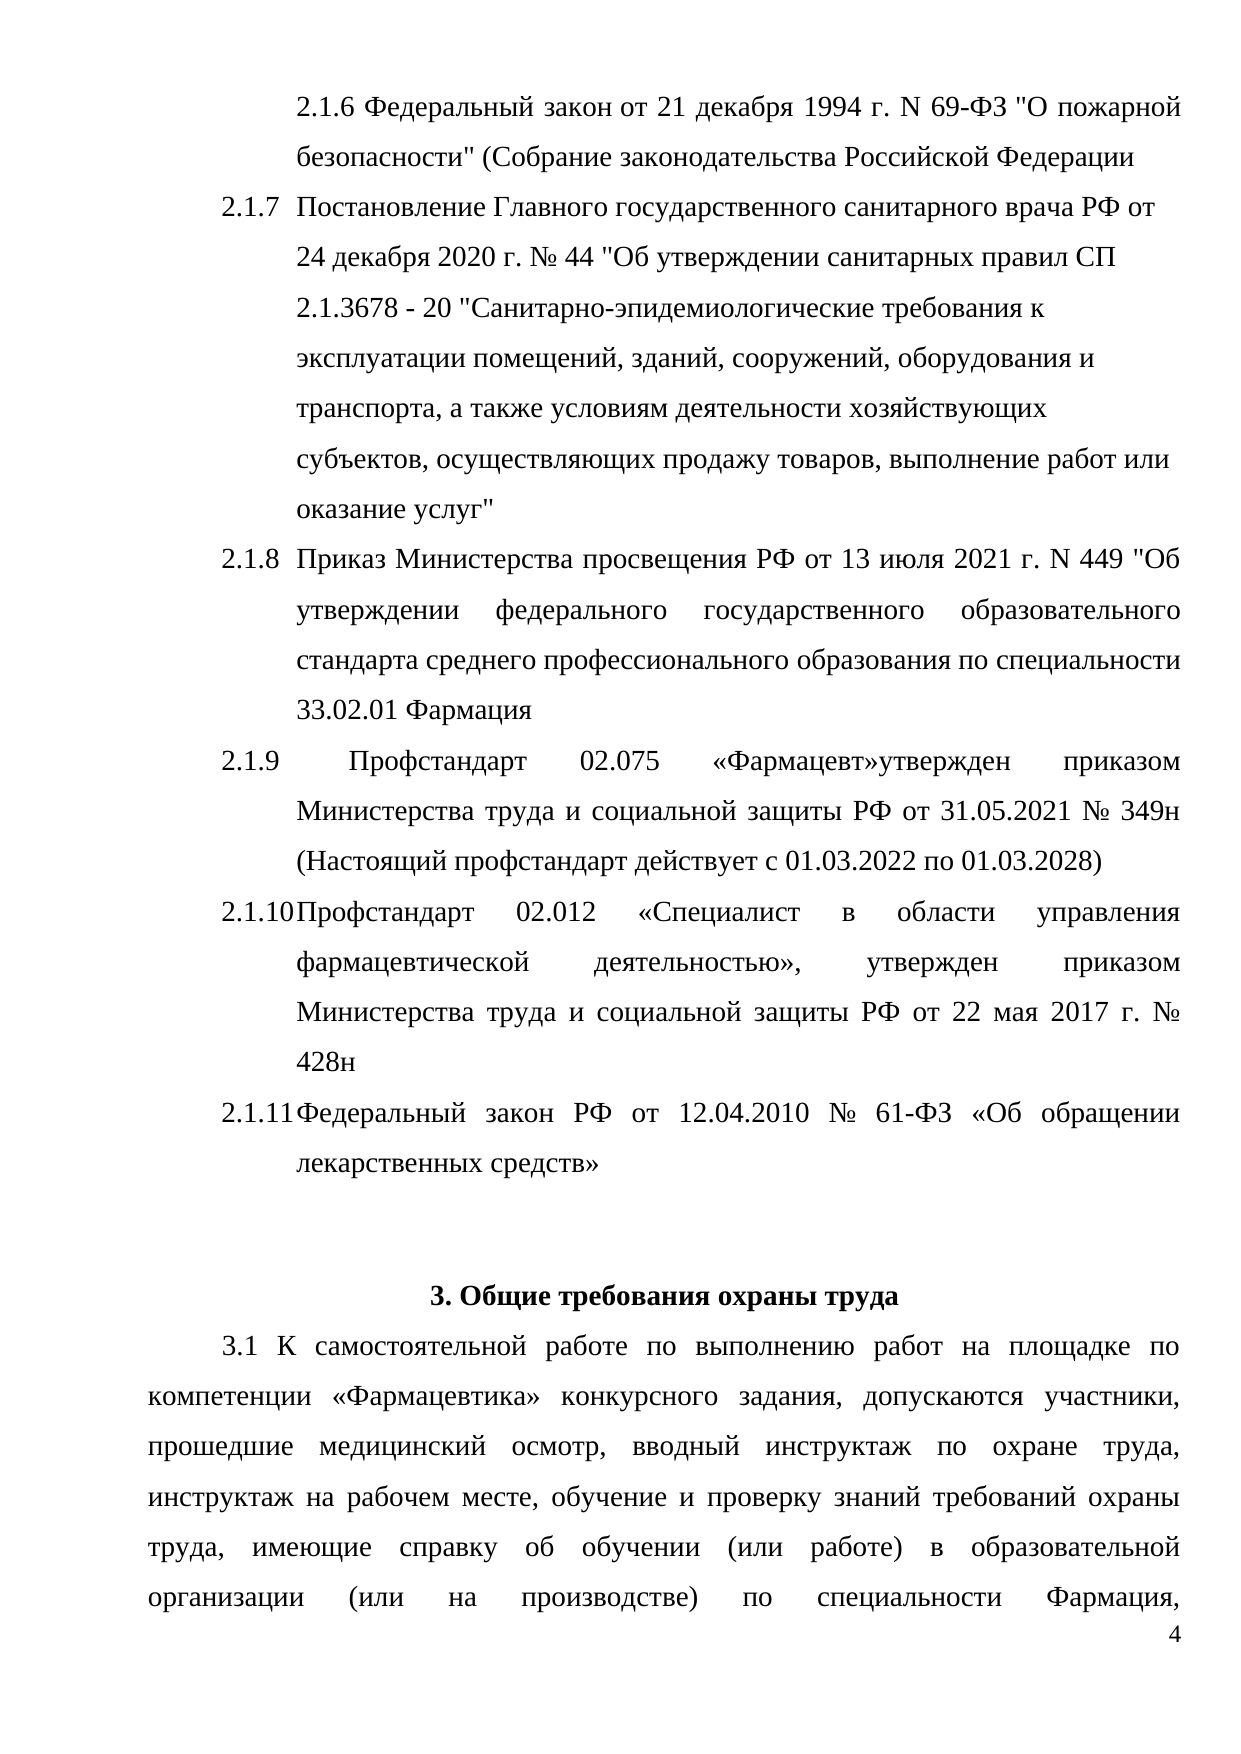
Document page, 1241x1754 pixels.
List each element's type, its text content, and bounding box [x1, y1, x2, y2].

list Постановление Главного государственного санитарного врача РФ от 24 декабря 2020 г. № 44 "Об утверждении санитарных правил СП 2.1.3678 - 20 "Санитарно-эпидемиологические требования к эксплуатации помещений, зданий, сооружений, оборудования и транспорта, а также условиям деятельности хозяйствующих субъектов, осуществляющих продажу товаров, выполнение работ или оказание услуг" [221, 189, 1181, 525]
list Профстандарт 02.075 «Фармацевт»утвержден приказом Министерства труда и социальной защиты РФ от 31.05.2021 № 349н (Настоящий профстандарт действует с 01.03.2022 по 01.03.2028) [221, 743, 1181, 877]
text 3. Общие требования охраны труда [148, 1278, 1181, 1311]
list Профстандарт 02.012 «Специалист в области управления фармацевтической деятельностью», утвержден приказом Министерства труда и социальной защиты РФ от 22 мая 2017 г. № 428н [221, 894, 1181, 1078]
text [148, 1328, 1181, 1613]
text 2.1.6 Федеральный закон от 21 декабря 1994 г. N 69-ФЗ "О пожарной безопасности" (Собрание законодательства Российской Федерации [296, 89, 1181, 172]
list Федеральный закон РФ от 12.04.2010 № 61-ФЗ «Об обращении лекарственных средств» [221, 1095, 1181, 1179]
list Приказ Министерства просвещения РФ от 13 июля 2021 г. N 449 "Об утверждении федерального государственного образовательного стандарта среднего профессионального образования по специальности 33.02.01 Фармация [221, 541, 1181, 726]
